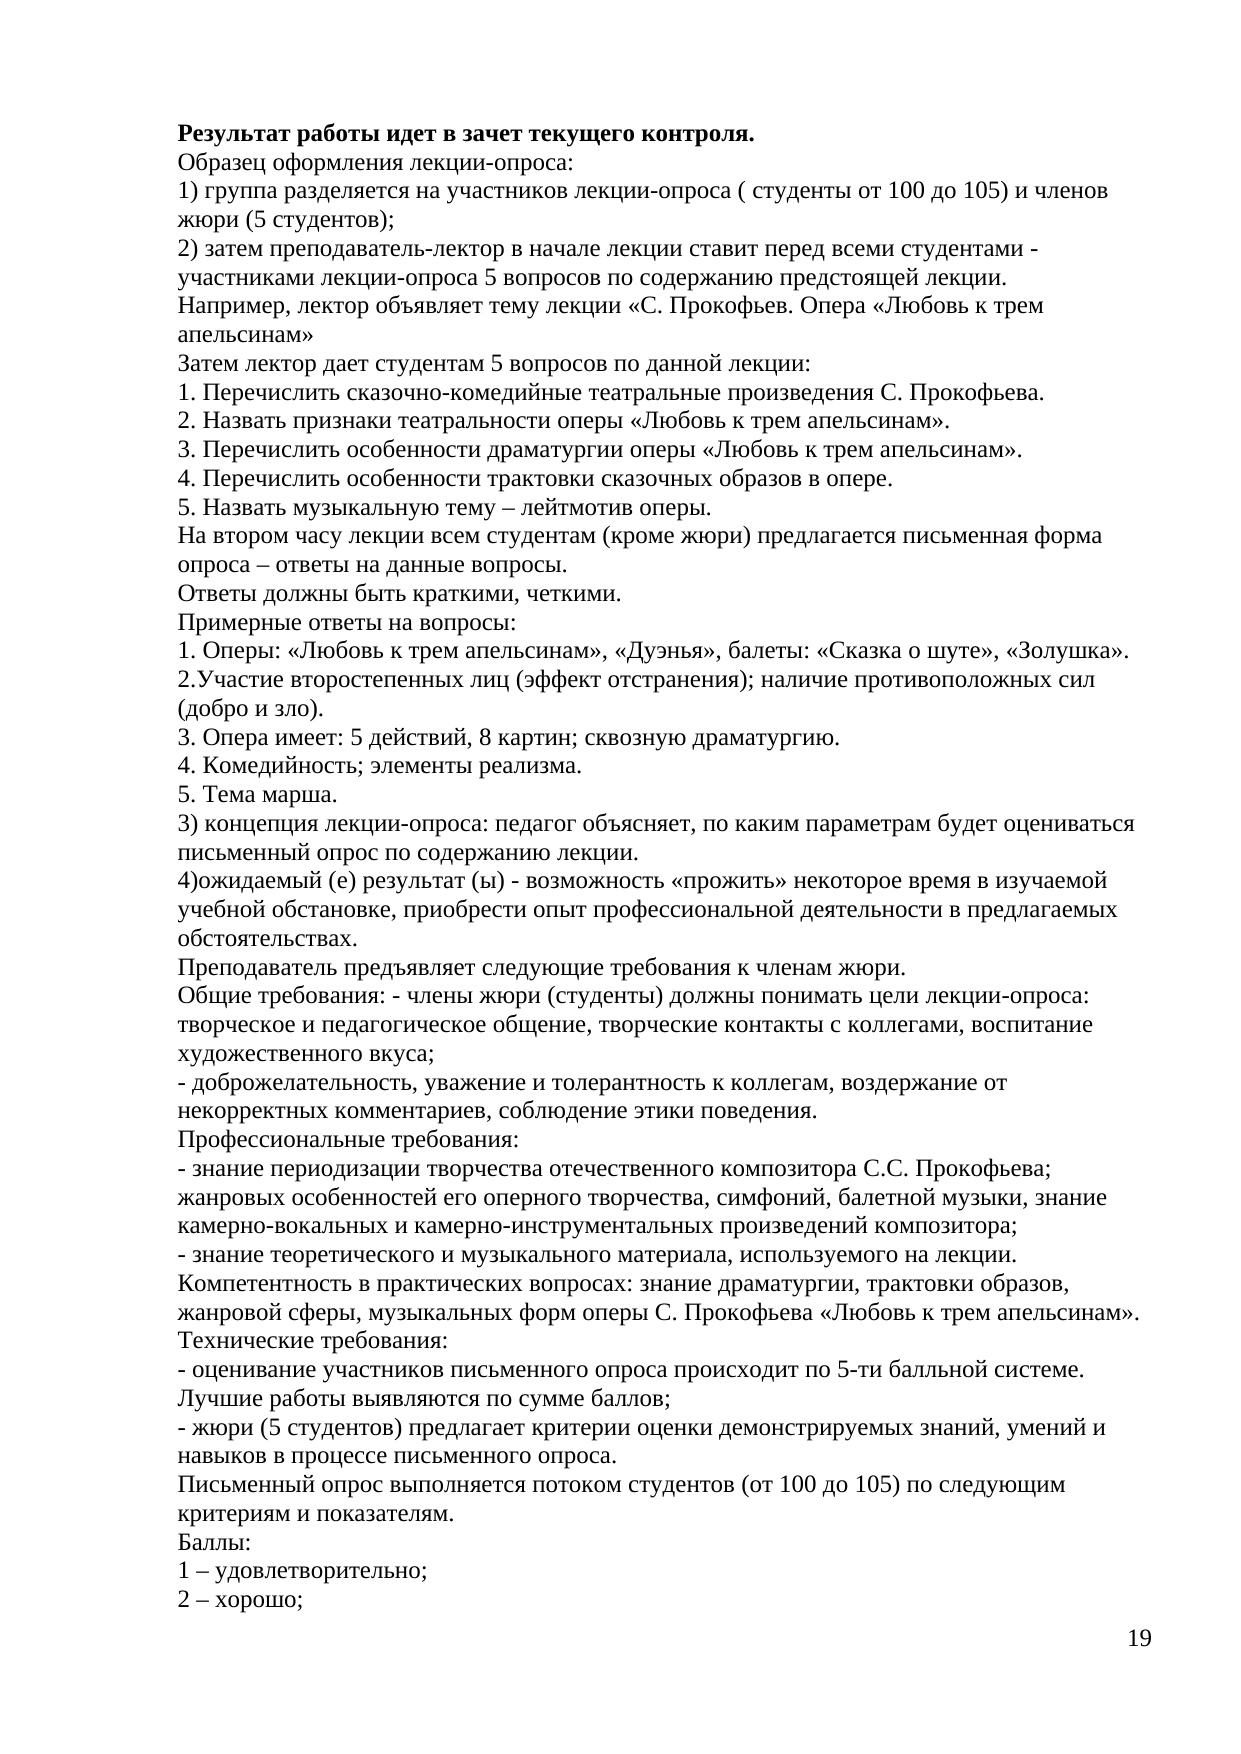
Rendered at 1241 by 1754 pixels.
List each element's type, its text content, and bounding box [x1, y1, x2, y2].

text 3) концепция лекции-опроса: педагог объясняет, по каким параметрам будет оцениваться письменный опрос по содержанию лекции. [177, 808, 1152, 866]
text 2. Назвать признаки театральности оперы «Любовь к трем апельсинам». [177, 406, 1152, 434]
text 5. Назвать музыкальную тему – лейтмотив оперы. [177, 492, 1152, 521]
text 4)ожидаемый (е) результат (ы) - возможность «прожить» некоторое время в изучаемой учебной обстановке, приобрести опыт профессиональной деятельности в предлагаемых обстоятельствах. [177, 866, 1152, 952]
text Баллы: [177, 1527, 1152, 1556]
text Технические требования: [177, 1326, 1152, 1354]
text Профессиональные требования: [177, 1124, 1152, 1153]
text - доброжелательность, уважение и толерантность к коллегам, воздержание от некорректных комментариев, соблюдение этики поведения. [177, 1067, 1152, 1124]
text 1. Оперы: «Любовь к трем апельсинам», «Дуэнья», балеты: «Сказка о шуте», «Золушка». [177, 636, 1152, 664]
text Ответы должны быть краткими, четкими. [177, 578, 1152, 607]
text 1. Перечислить сказочно-комедийные театральные произведения С. Прокофьева. [177, 377, 1152, 406]
text Примерные ответы на вопросы: [177, 607, 1152, 636]
text 2) затем преподаватель-лектор в начале лекции ставит перед всеми студентами - участниками лекции-опроса 5 вопросов по содержанию предстоящей лекции. [177, 233, 1152, 291]
text На втором часу лекции всем студентам (кроме жюри) предлагается письменная форма опроса – ответы на данные вопросы. [177, 521, 1152, 578]
text Общие требования: - члены жюри (студенты) должны понимать цели лекции-опроса: творческое и педагогическое общение, творческие контакты с коллегами, воспитание художественного вкуса; [177, 981, 1152, 1067]
text Например, лектор объявляет тему лекции «С. Прокофьев. Опера «Любовь к трем апельсинам» [177, 291, 1152, 348]
text - оценивание участников письменного опроса происходит по 5-ти балльной системе. Лучшие работы выявляются по сумме баллов; [177, 1354, 1152, 1412]
text 4. Комедийность; элементы реализма. [177, 751, 1152, 779]
text 2.Участие второстепенных лиц (эффект отстранения); наличие противоположных сил (добро и зло). [177, 664, 1152, 722]
text Преподаватель предъявляет следующие требования к членам жюри. [177, 952, 1152, 981]
text 1) группа разделяется на участников лекции-опроса ( студенты от 100 до 105) и членов жюри (5 студентов); [177, 176, 1152, 233]
text Результат работы идет в зачет текущего контроля. [177, 118, 1152, 147]
text 5. Тема марша. [177, 779, 1152, 808]
text 4. Перечислить особенности трактовки сказочных образов в опере. [177, 463, 1152, 492]
text 2 – хорошо; [177, 1584, 1152, 1613]
text - знание теоретического и музыкального материала, используемого на лекции. Компетентность в практических вопросах: знание драматургии, трактовки образов, жанровой сферы, музыкальных форм оперы С. Прокофьева «Любовь к трем апельсинам». [177, 1239, 1152, 1326]
text 3. Опера имеет: 5 действий, 8 картин; сквозную драматургию. [177, 722, 1152, 751]
text 3. Перечислить особенности драматургии оперы «Любовь к трем апельсинам». [177, 434, 1152, 463]
text Затем лектор дает студентам 5 вопросов по данной лекции: [177, 348, 1152, 377]
text - знание периодизации творчества отечественного композитора С.С. Прокофьева; жанровых особенностей его оперного творчества, симфоний, балетной музыки, знание камерно-вокальных и камерно-инструментальных произведений композитора; [177, 1153, 1152, 1239]
text - жюри (5 студентов) предлагает критерии оценки демонстрируемых знаний, умений и навыков в процессе письменного опроса. [177, 1412, 1152, 1469]
text 1 – удовлетворительно; [177, 1556, 1152, 1584]
text Образец оформления лекции-опроса: [177, 147, 1152, 176]
text Письменный опрос выполняется потоком студентов (от 100 до 105) по следующим критериям и показателям. [177, 1469, 1152, 1527]
